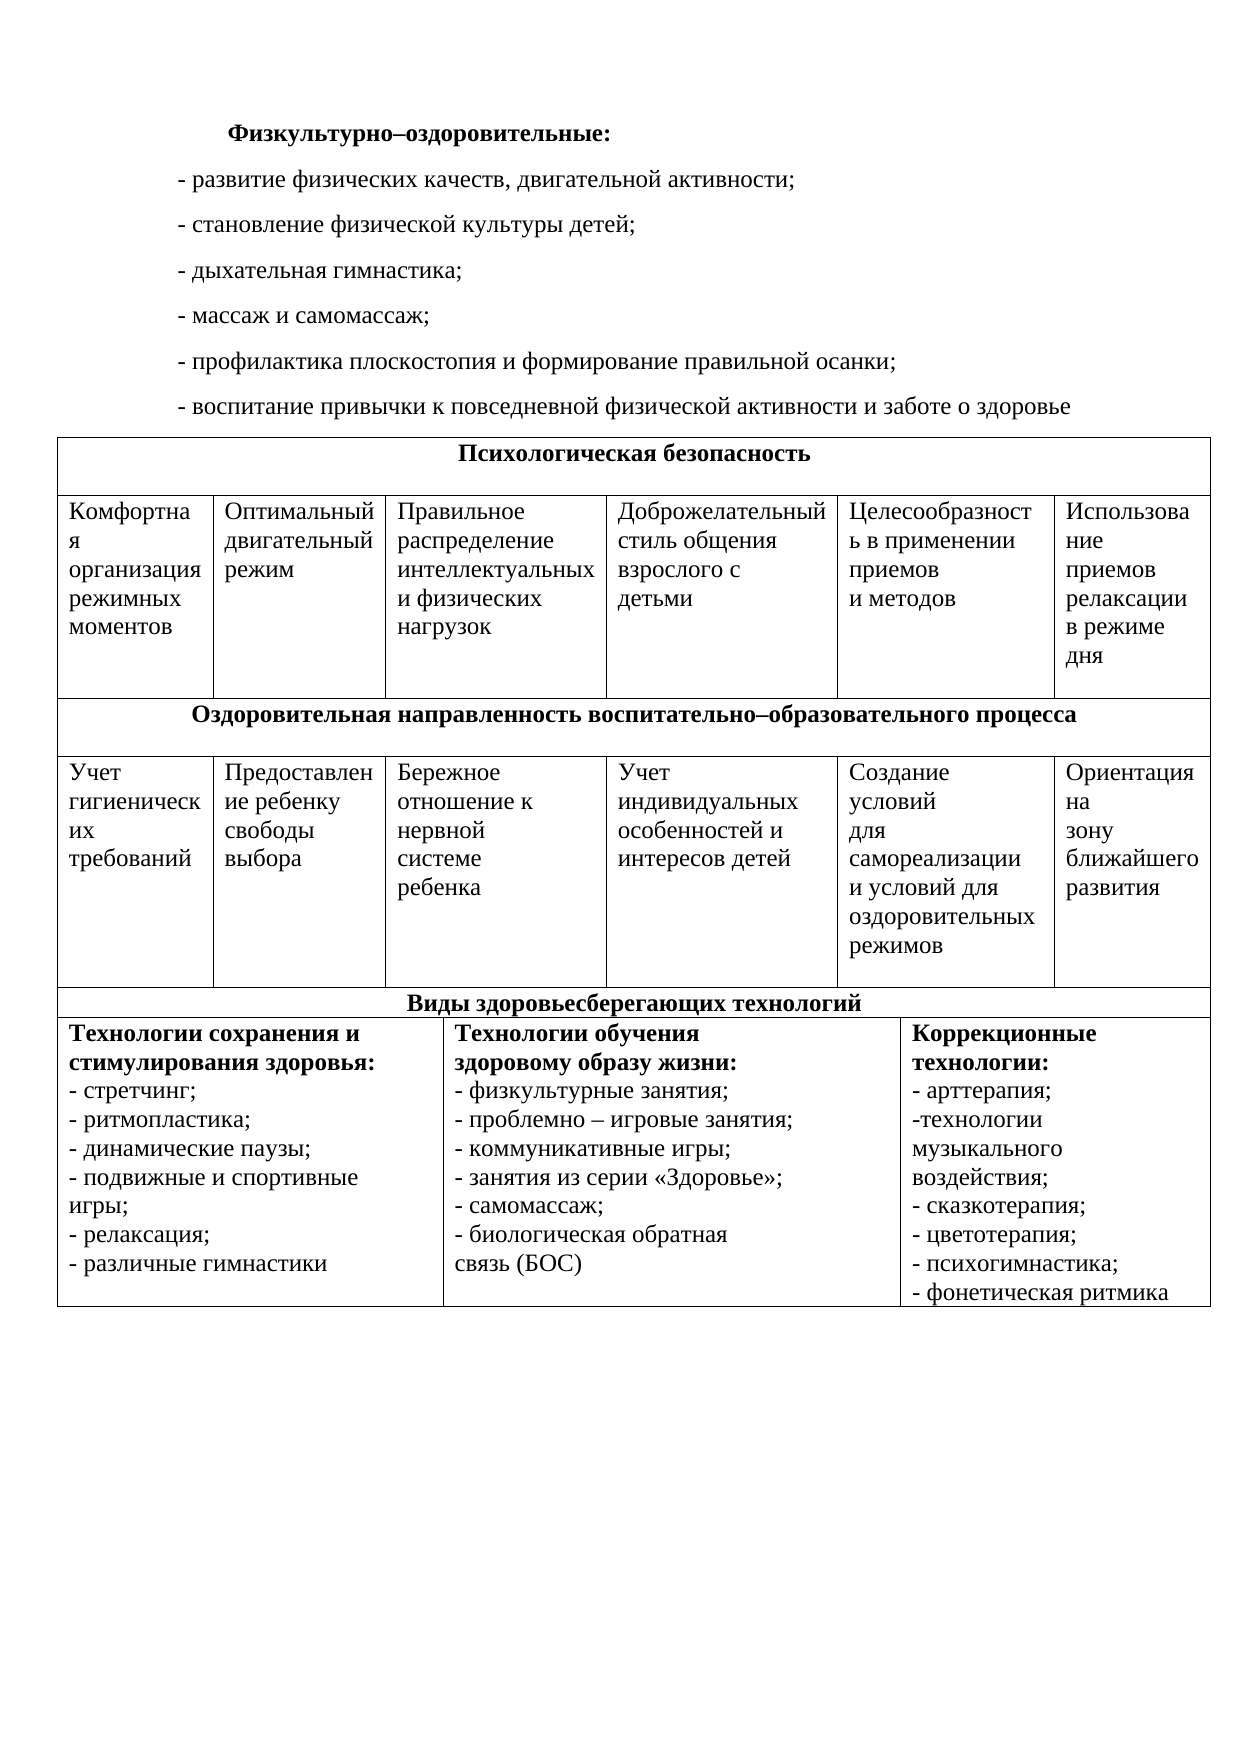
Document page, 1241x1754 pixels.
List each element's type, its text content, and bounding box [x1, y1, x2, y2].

table_cell Использование приемов релаксации в режиме дня [1055, 496, 1210, 698]
table_header Психологическая безопасность [58, 438, 1210, 495]
table_cell Комфортная организация режимных моментов [58, 496, 213, 698]
text - воспитание привычки к повседневной физической активности и заботе о здоровье [177, 391, 1152, 420]
table_cell Оздоровительная направленность воспитательно–образовательного процесса [58, 699, 1210, 756]
table_cell Создание условий для самореализации и условий для оздоровительных режимов [838, 757, 1054, 987]
text - становление физической культуры детей; [177, 209, 1152, 238]
table_cell Виды здоровьесберегающих технологий [58, 988, 1210, 1017]
text - дыхательная гимнастика; [177, 255, 1152, 283]
text - профилактика плоскостопия и формирование правильной осанки; [177, 346, 1152, 374]
text - развитие физических качеств, двигательной активности; [177, 164, 1152, 192]
text - массаж и самомассаж; [177, 300, 1152, 329]
table_cell Бережное отношение к нервной системе ребенка [386, 757, 606, 987]
table_cell Технологии обучения здоровому образу жизни: - физкультурные занятия; - проблемно – игровые занятия; - коммуникативные игры; - занятия из серии «Здоровье»; - самомассаж; - биологическая обратная связь (БОС) [444, 1018, 900, 1306]
table_cell Технологии сохранения и стимулирования здоровья: - стретчинг; - ритмопластика; - динамические паузы; - подвижные и спортивные игры; - релаксация; - различные гимнастики [58, 1018, 443, 1306]
text Физкультурно–оздоровительные: [177, 118, 1152, 147]
table_cell Учет гигиенических требований [58, 757, 213, 987]
table_cell Целесообразность в применении приемов и методов [838, 496, 1054, 698]
table_cell Коррекционные технологии: - арттерапия; -технологии музыкального воздействия; - сказкотерапия; - цветотерапия; - психогимнастика; - фонетическая ритмика [901, 1018, 1210, 1306]
table_cell Предоставление ребенку свободы выбора [214, 757, 385, 987]
table_cell Правильное распределение интеллектуальных и физических нагрузок [386, 496, 606, 698]
table_cell Доброжелательный стиль общения взрослого с детьми [607, 496, 837, 698]
table_cell Учет индивидуальных особенностей и интересов детей [607, 757, 837, 987]
table_cell Оптимальный двигательный режим [214, 496, 385, 698]
table_cell Ориентация на зону ближайшего развития [1055, 757, 1210, 987]
